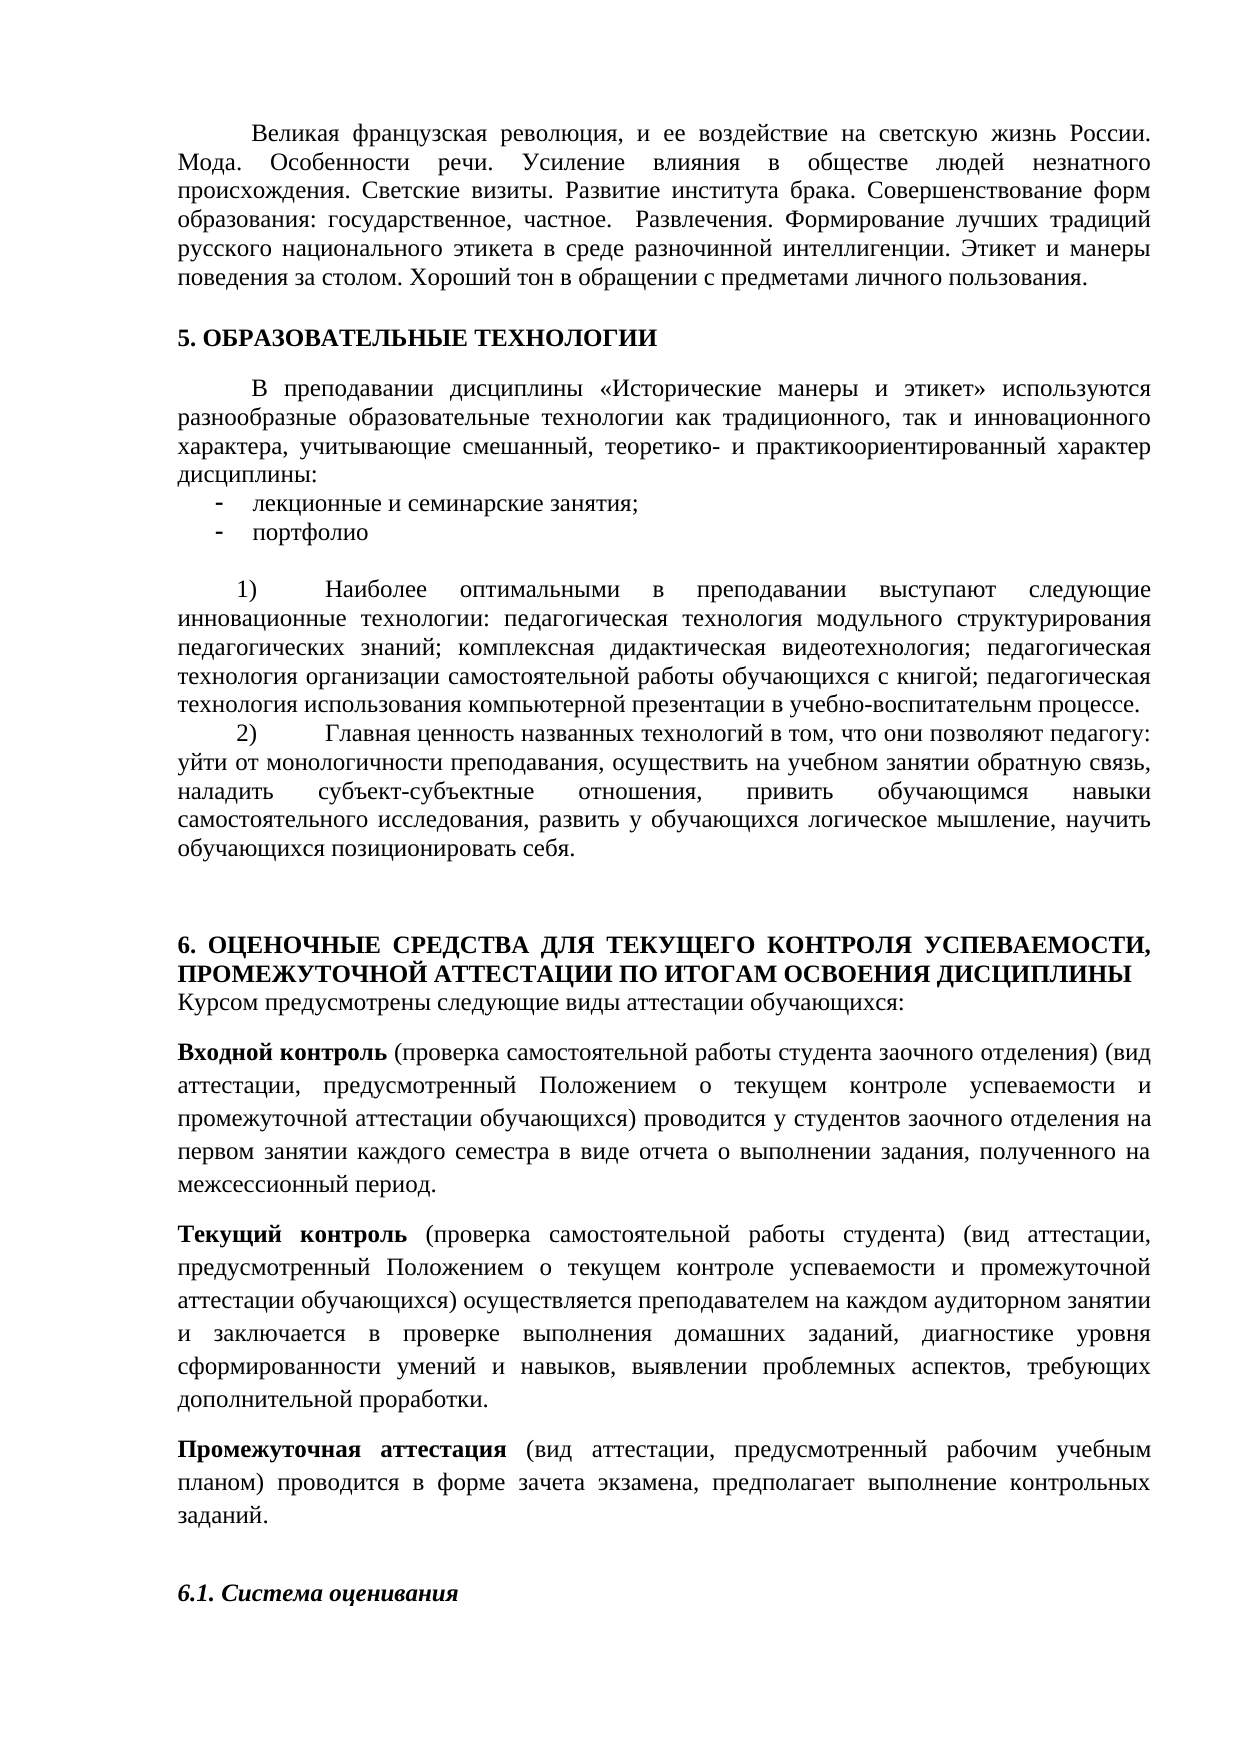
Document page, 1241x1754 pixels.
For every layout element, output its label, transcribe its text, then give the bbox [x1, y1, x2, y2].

text Промежуточная аттестация (вид аттестации, предусмотренный рабочим учебным планом) проводится в форме зачета экзамена, предполагает выполнение контрольных заданий. [177, 1434, 1152, 1528]
list лекционные и семинарские занятия; [215, 488, 1152, 517]
text Текущий контроль (проверка самостоятельной работы студента) (вид аттестации, предусмотренный Положением о текущем контроле успеваемости и промежуточной аттестации обучающихся) осуществляется преподавателем на каждом аудиторном занятии и заключается в проверке выполнения домашних заданий, диагностике уровня сформированности умений и навыков, выявлении проблемных аспектов, требующих дополнительной проработки. [177, 1219, 1152, 1413]
list портфолио [215, 517, 1152, 546]
text Курсом предусмотрены следующие виды аттестации обучающихся: [177, 987, 1152, 1016]
list Наиболее оптимальными в преподавании выступают следующие инновационные технологии: педагогическая технология модульного структурирования педагогических знаний; комплексная дидактическая видеотехнология; педагогическая технология организации самостоятельной работы обучающихся с книгой; педагогическая технология использования компьютерной презентации в учебно-воспитательнм процессе. [177, 574, 1152, 718]
text 6.1. Система оценивания [177, 1578, 1152, 1607]
text В преподавании дисциплины «Исторические манеры и этикет» используются разнообразные образовательные технологии как традиционного, так и инновационного характера, учитывающие смешанный, теоретико- и практикоориентированный характер дисциплины: [177, 373, 1152, 488]
text 5. ОБРАЗОВАТЕЛЬНЫЕ ТЕХНОЛОГИИ [177, 323, 1152, 352]
list Главная ценность названных технологий в том, что они позволяют педагогу: уйти от монологичности преподавания, осуществить на учебном занятии обратную связь, наладить субъект-субъектные отношения, привить обучающимся навыки самостоятельного исследования, развить у обучающихся логическое мышление, научить обучающихся позиционировать себя. [177, 718, 1152, 862]
text 6. ОЦЕНОЧНЫЕ СРЕДСТВА ДЛЯ ТЕКУЩЕГО КОНТРОЛЯ УСПЕВАЕМОСТИ, ПРОМЕЖУТОЧНОЙ АТТЕСТАЦИИ ПО ИТОГАМ ОСВОЕНИЯ ДИСЦИПЛИНЫ [177, 930, 1152, 987]
text Входной контроль (проверка самостоятельной работы студента заочного отделения) (вид аттестации, предусмотренный Положением о текущем контроле успеваемости и промежуточной аттестации обучающихся) проводится у студентов заочного отделения на первом занятии каждого семестра в виде отчета о выполнении задания, полученного на межсессионный период. [177, 1037, 1152, 1198]
text Великая французская революция, и ее воздействие на светскую жизнь России. Мода. Особенности речи. Усиление влияния в обществе людей незнатного происхождения. Светские визиты. Развитие института брака. Совершенствование форм образования: государственное, частное. Развлечения. Формирование лучших традиций русского национального этикета в среде разночинной интеллигенции. Этикет и манеры поведения за столом. Хороший тон в обращении с предметами личного пользования. [177, 118, 1152, 291]
